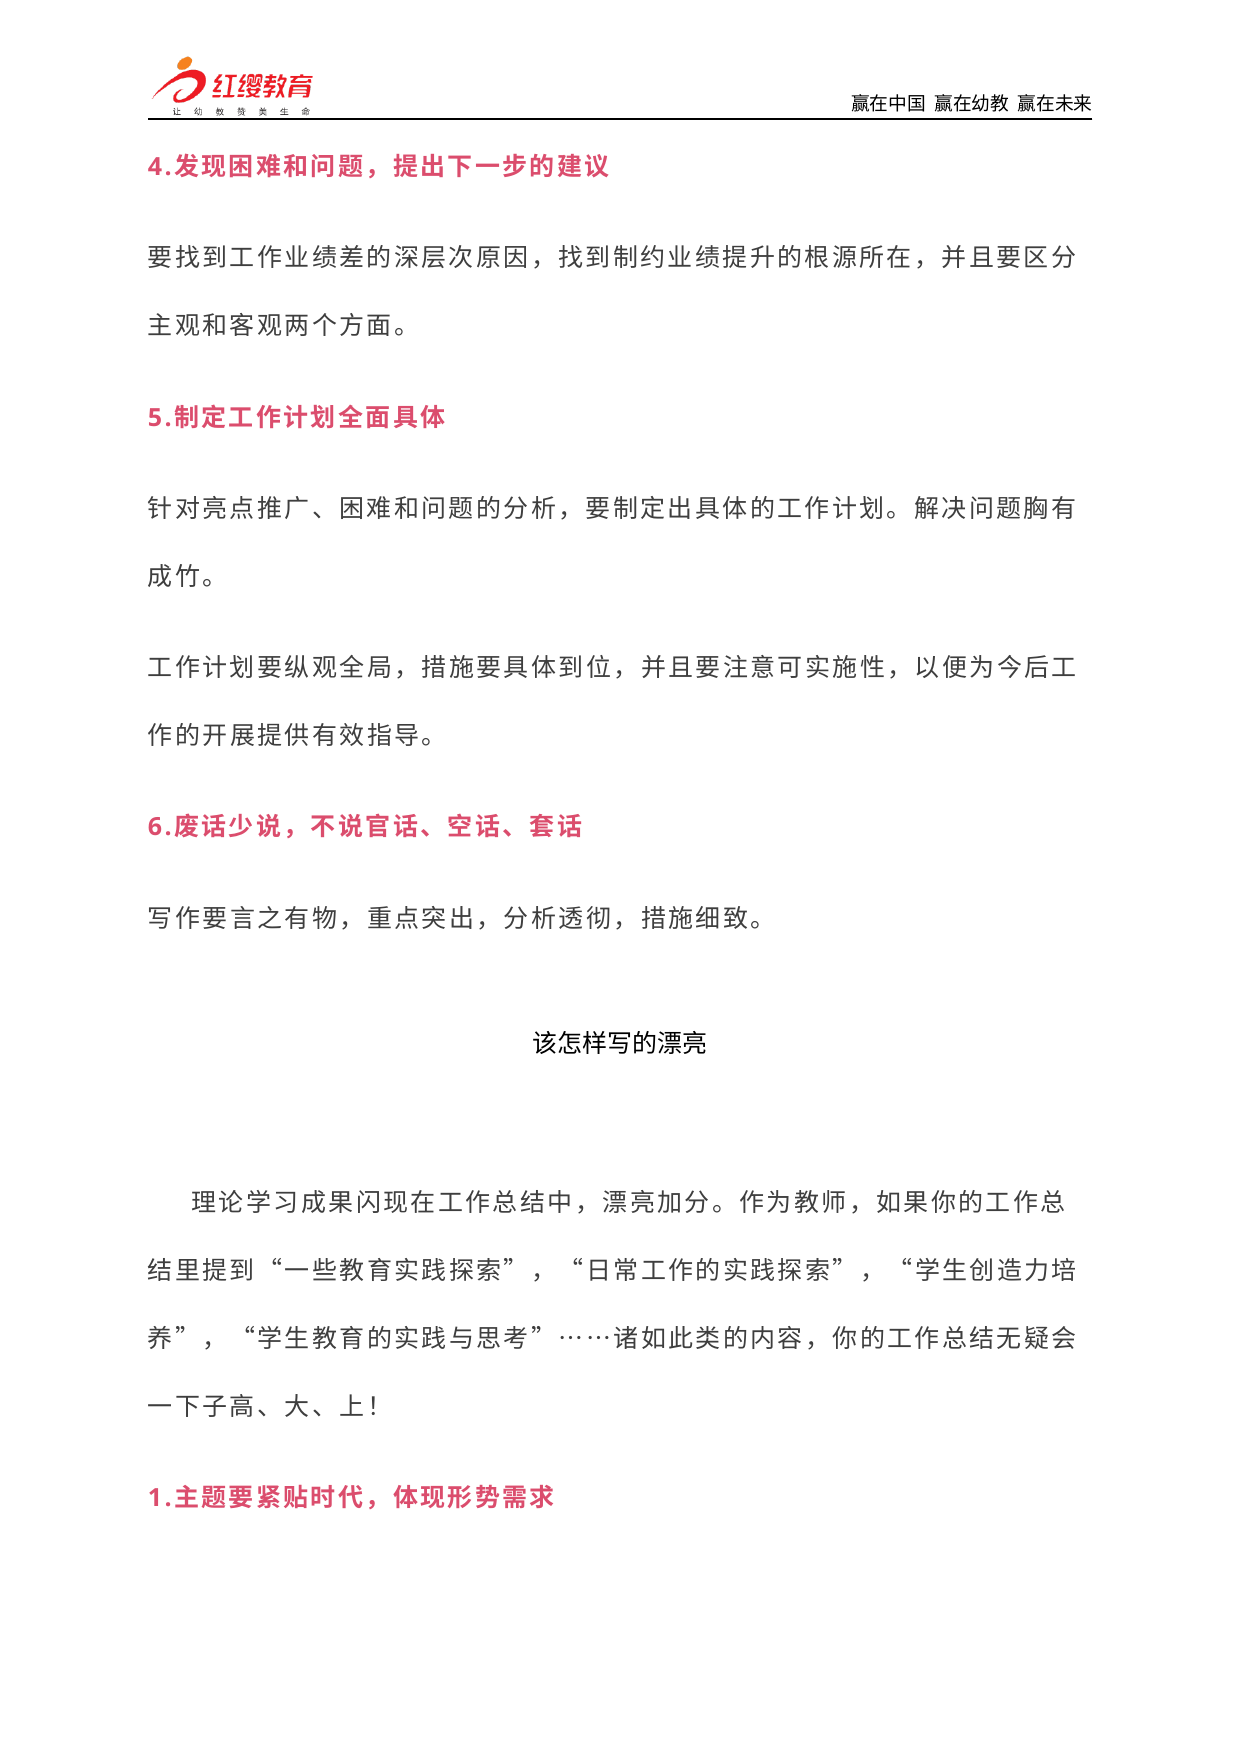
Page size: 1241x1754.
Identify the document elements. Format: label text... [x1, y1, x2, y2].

picture [147, 52, 317, 118]
text 工作计划要纵观全局，措施要具体到位，并且要注意可实施性，以便为今后工作的开展提供有效指导。 [148, 632, 1092, 768]
text 该怎样写的漂亮 [148, 1008, 1092, 1076]
text 4.发现困难和问题，提出下一步的建议 [148, 131, 1092, 198]
text 针对亮点推广、困难和问题的分析，要制定出具体的工作计划。解决问题胸有成竹。 [148, 472, 1092, 608]
text 5.制定工作计划全面具体 [148, 381, 1092, 449]
text 写作要言之有物，重点突出，分析透彻，措施细致。 [148, 882, 1092, 950]
text 1.主题要紧贴时代，体现形势需求 [148, 1462, 1092, 1530]
text 6.废话少说，不说官话、空话、套话 [148, 791, 1092, 859]
text 理论学习成果闪现在工作总结中，漂亮加分。作为教师，如果你的工作总结里提到“一些教育实践探索”，“日常工作的实践探索”，“学生创造力培养”，“学生教育的实践与思考”……诸如此类的内容，你的工作总结无疑会一下子高、大、上！ [148, 1167, 1092, 1439]
text 要找到工作业绩差的深层次原因，找到制约业绩提升的根源所在，并且要区分主观和客观两个方面。 [148, 222, 1092, 358]
